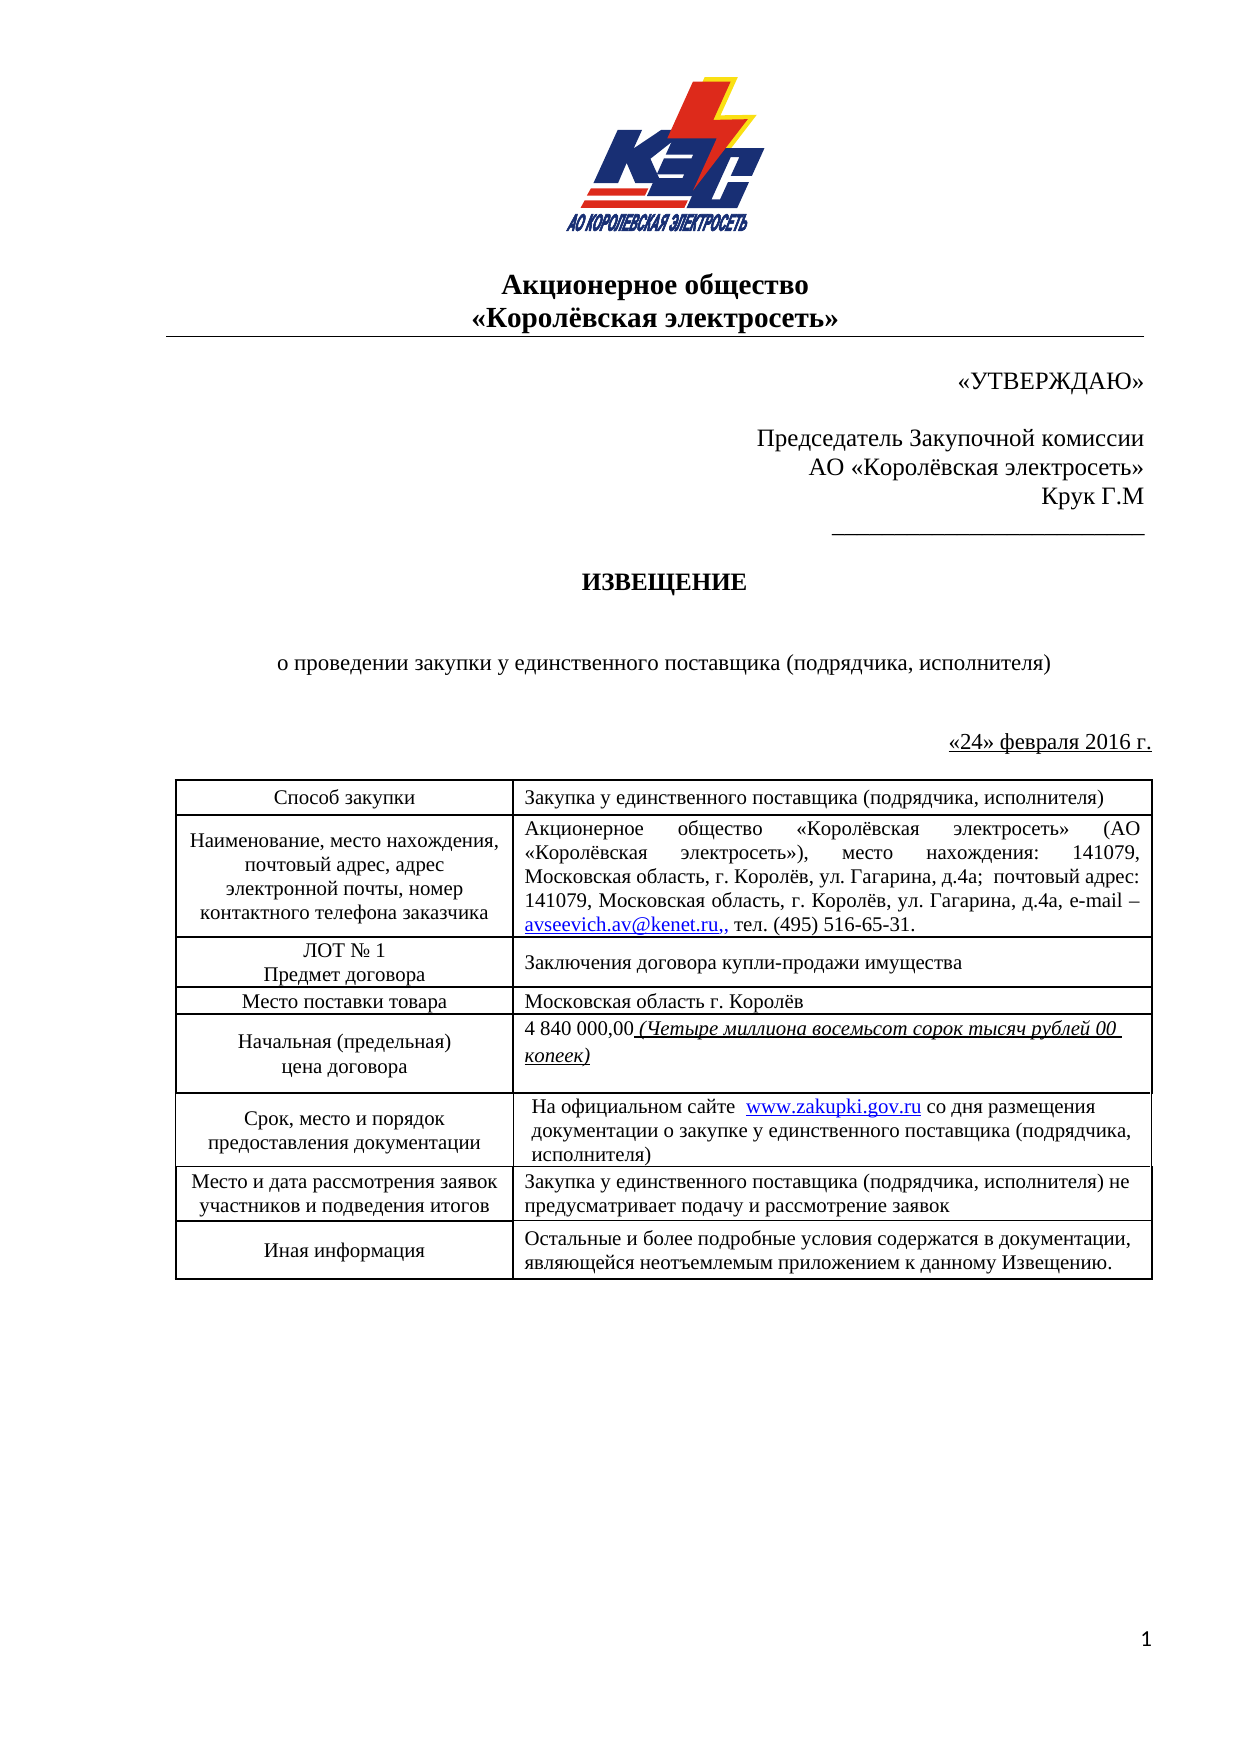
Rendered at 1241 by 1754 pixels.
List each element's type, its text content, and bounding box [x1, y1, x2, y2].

table_cell Московская область г. Королёв [514, 988, 1151, 1013]
text Акционерное общество [166, 267, 1144, 300]
text Крук Г.М [166, 481, 1144, 509]
text «24» февраля 2016 г. [177, 728, 1152, 754]
table_cell Заключения договора купли-продажи имущества [514, 938, 1151, 986]
table_cell Срок, место и порядок предоставления документации [176, 1094, 513, 1166]
table_cell Иная информация [177, 1222, 512, 1278]
table_cell Закупка у единственного поставщика (подрядчика, исполнителя) не предусматривает подачу и рассмотрение заявок [514, 1166, 1151, 1219]
subtitle ИЗВЕЩЕНИЕ [177, 567, 1152, 596]
table_cell 4 840 000,00 (Четыре миллиона восемьсот сорок тысяч рублей 00 копеек) [514, 1015, 1151, 1092]
table_cell Место и дата рассмотрения заявок участников и подведения итогов [177, 1167, 512, 1219]
table_cell ЛОТ № 1 Предмет договора [177, 938, 512, 986]
table_cell Наименование, место нахождения, почтовый адрес, адрес электронной почты, номер контактного телефона заказчика [177, 816, 512, 936]
text «УТВЕРЖДАЮ» [166, 366, 1144, 394]
text Председатель Закупочной комиссии [166, 423, 1144, 452]
subtitle о проведении закупки у единственного поставщика (подрядчика, исполнителя) [177, 649, 1152, 675]
text АО «Королёвская электросеть» [166, 452, 1144, 481]
table_header Закупка у единственного поставщика (подрядчика, исполнителя) [514, 781, 1151, 813]
table_cell Акционерное общество «Королёвская электросеть» (АО «Королёвская электросеть»), место нахождения: 141079, Московская область, г. Королёв, ул. Гагарина, д.4а; почтовый адрес: 141079, Московская область, г. Королёв, ул. Гагарина, д.4а, e-mail – avseevich.av@kenet.ru,, тел. (495) 516-65-31. [514, 816, 1151, 936]
table_header Способ закупки [177, 781, 512, 813]
table_cell Начальная (предельная) цена договора [177, 1015, 512, 1092]
text _________________________ [166, 509, 1144, 538]
table_cell Место поставки товара [177, 988, 512, 1013]
table_cell На официальном сайте www.zakupki.gov.ru со дня размещения документации о закупке у единственного поставщика (подрядчика, исполнителя) [514, 1092, 1151, 1166]
table_cell Остальные и более подробные условия содержатся в документации, являющейся неотъемлемым приложением к данному Извещению. [514, 1221, 1151, 1278]
text «Королёвская электросеть» [166, 300, 1144, 336]
